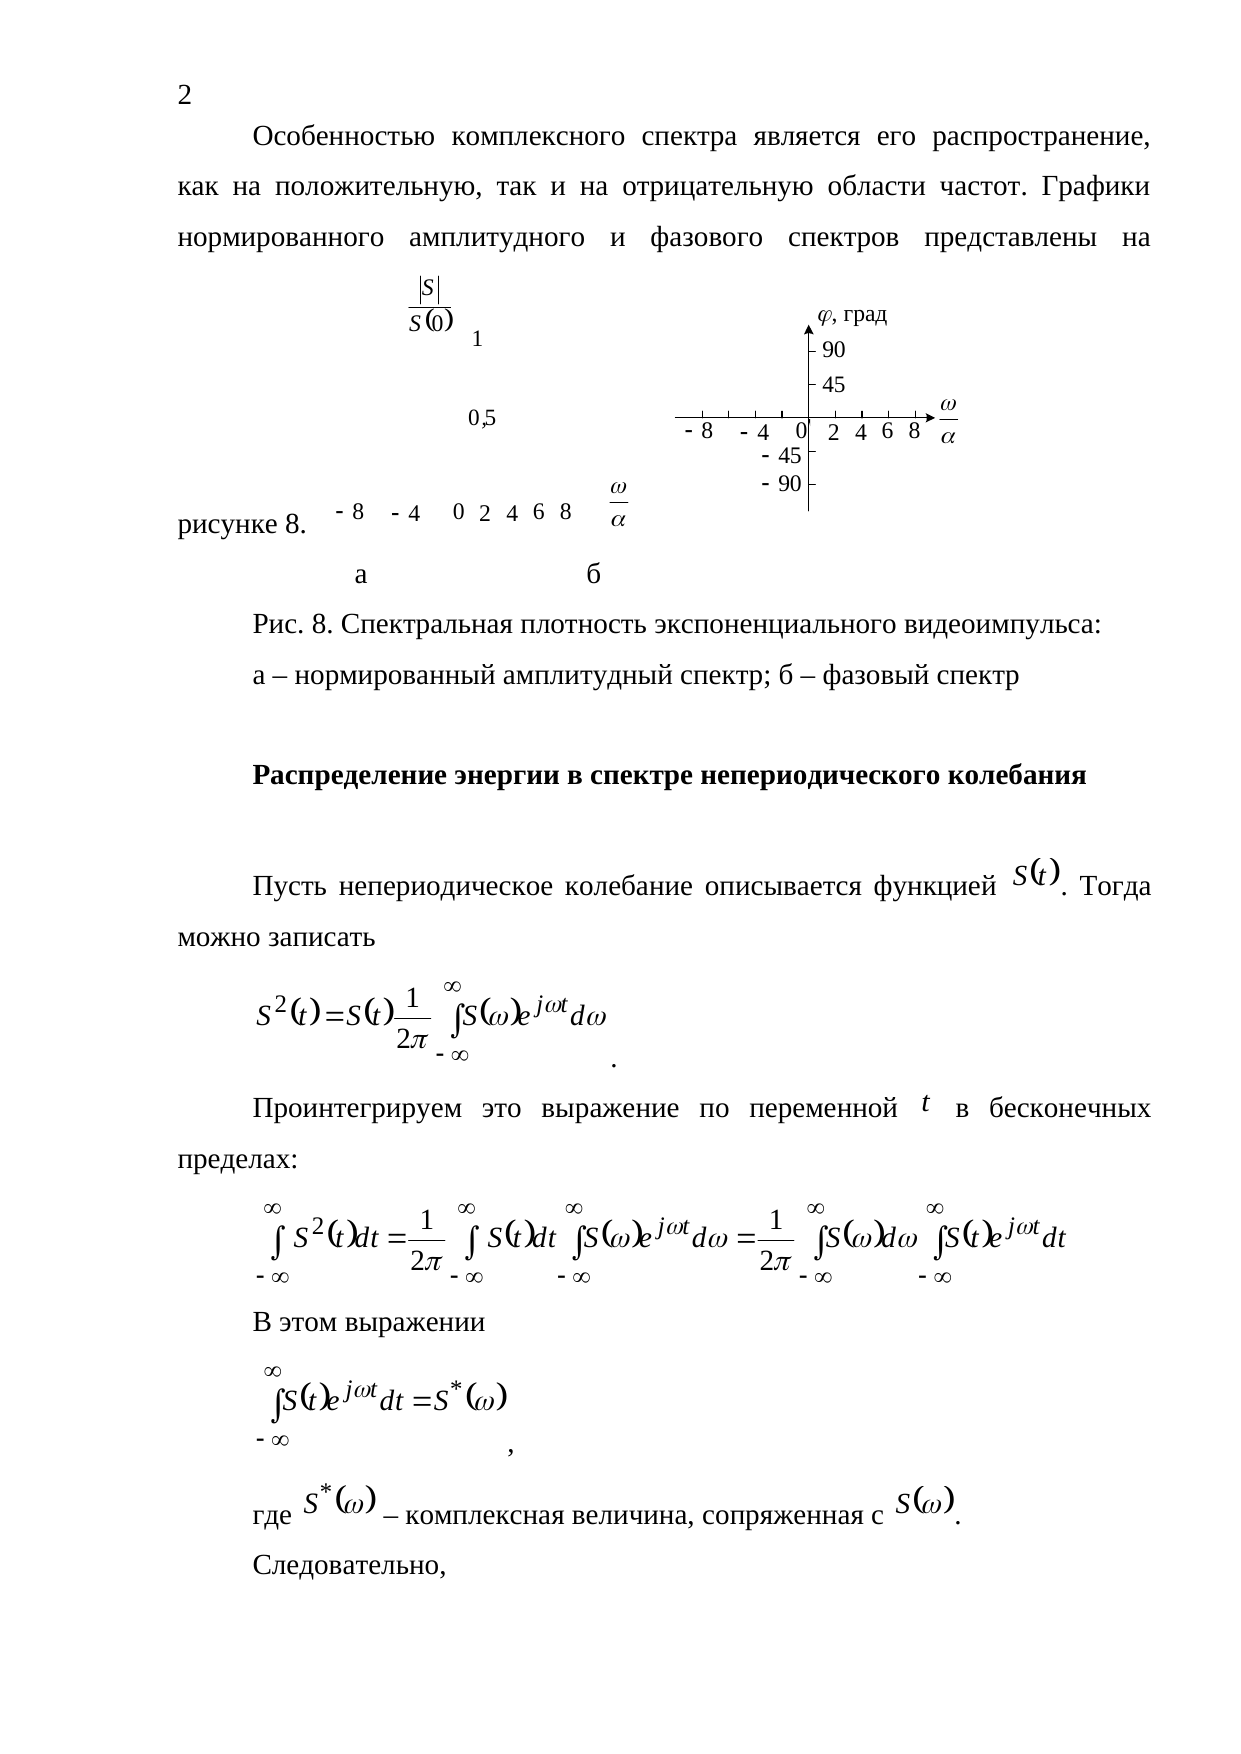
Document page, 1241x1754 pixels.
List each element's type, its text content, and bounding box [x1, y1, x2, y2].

text а б [177, 556, 1152, 590]
text Следовательно, [177, 1547, 1152, 1581]
text Рис. 8. Спектральная плотность экспоненциального видеоимпульса: [177, 607, 1152, 640]
text В этом выражении [177, 1304, 1152, 1337]
text где – комплексная величина, сопряженная с . [177, 1476, 1152, 1531]
text Проинтегрируем это выражение по переменной в бесконечных пределах: [177, 1091, 1152, 1174]
text Особенностью комплексного спектра является его распространение, как на положительную, так и на отрицательную области частот. Графики нормированного амплитудного и фазового спектров представлены на рисунке 8. [177, 118, 1152, 539]
text , [177, 1354, 1152, 1459]
text . [177, 969, 1152, 1074]
text а – нормированный амплитудный спектр; б – фазовый спектр [177, 657, 1152, 690]
text Распределение энергии в спектре непериодического колебания [177, 757, 1152, 791]
text Пусть непериодическое колебание описывается функцией . Тогда можно записать [177, 858, 1152, 952]
